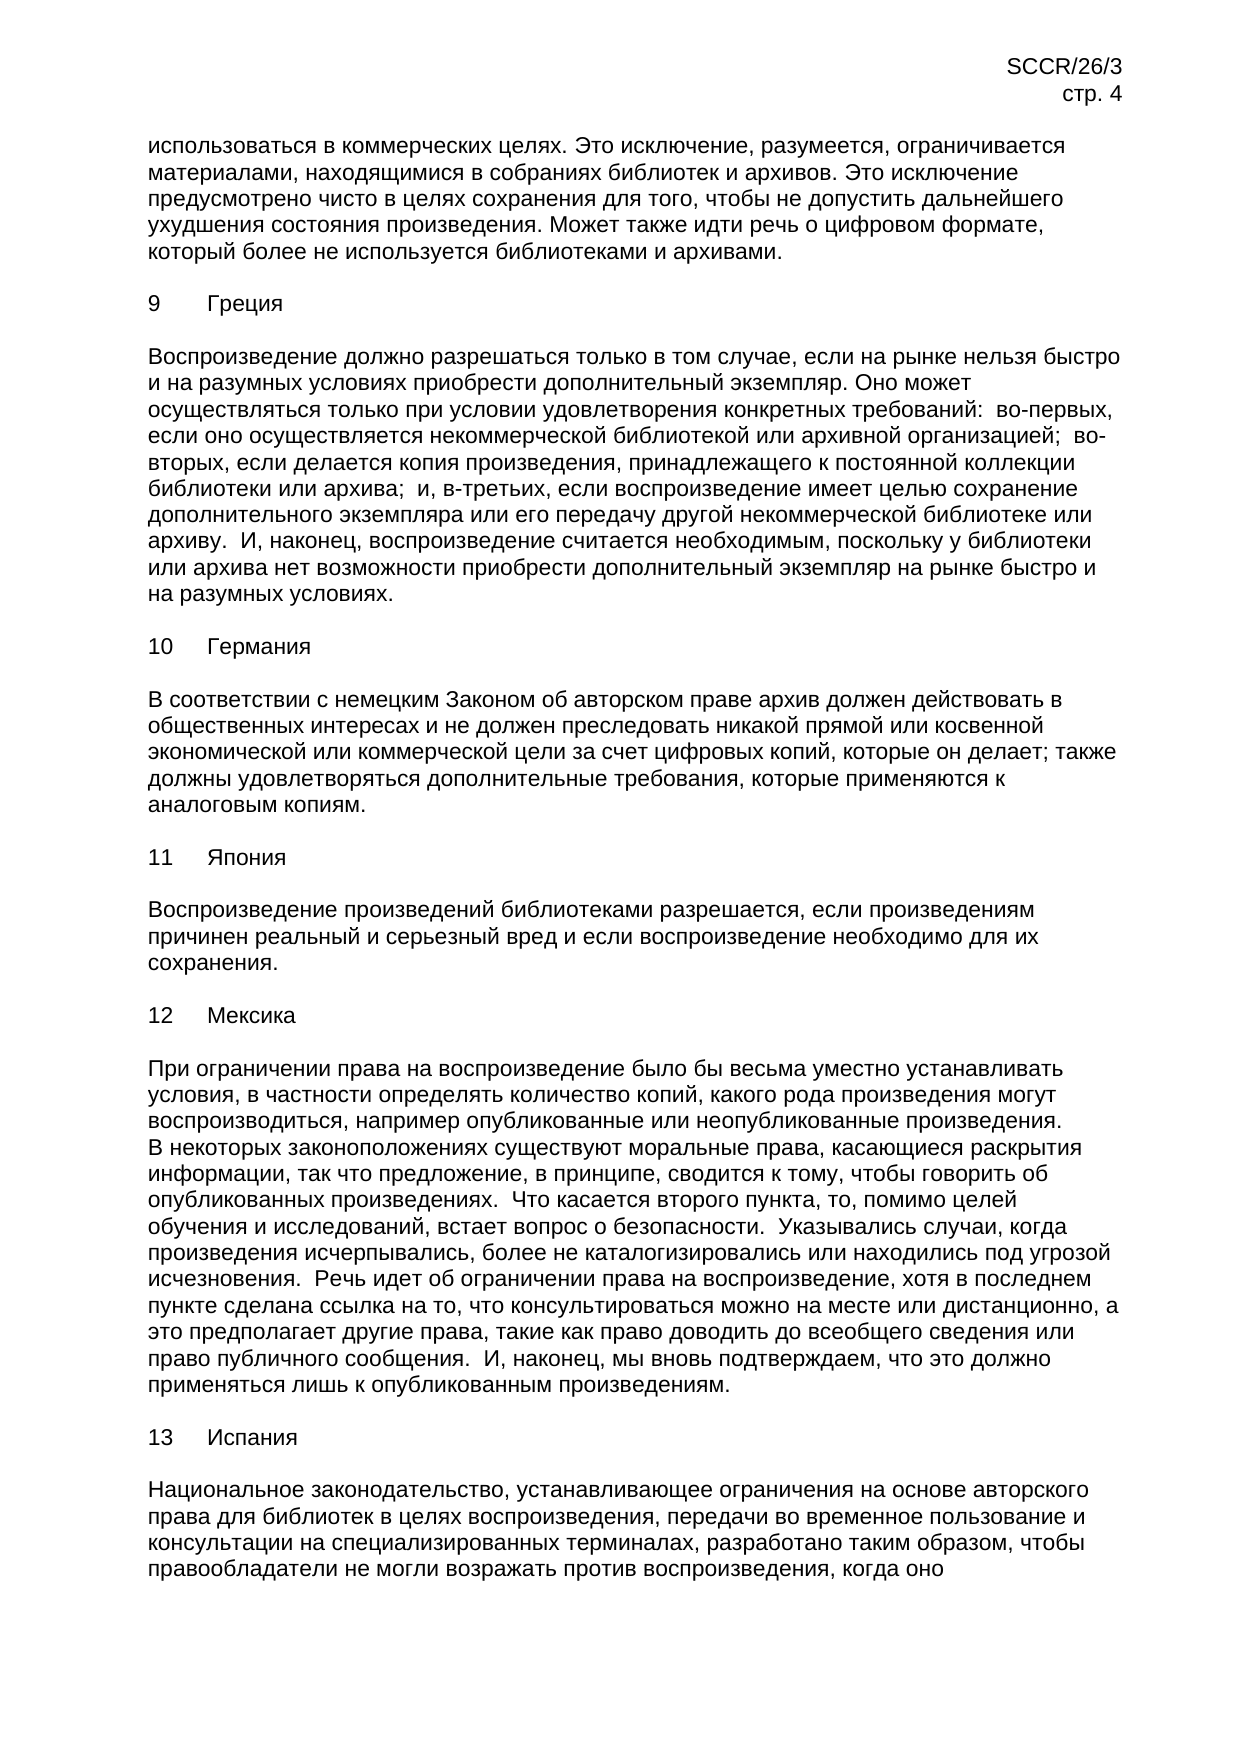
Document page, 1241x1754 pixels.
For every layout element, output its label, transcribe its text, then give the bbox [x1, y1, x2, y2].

text Япония [148, 844, 1122, 870]
text Греция [148, 290, 1122, 317]
text Мексика [148, 1002, 1122, 1028]
text Воспроизведение произведений библиотеками разрешается, если произведениям причинен реальный и серьезный вред и если воспроизведение необходимо для их сохранения. [148, 896, 1122, 976]
text Испания [148, 1423, 1122, 1450]
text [148, 1476, 1122, 1582]
text Воспроизведение должно разрешаться только в том случае, если на рынке нельзя быстро и на разумных условиях приобрести дополнительный экземпляр. Оно может осуществляться только при условии удовлетворения конкретных требований: во-первых, если оно осуществляется некоммерческой библиотекой или архивной организацией; во-вторых, если делается копия произведения, принадлежащего к постоянной коллекции библиотеки или архива; и, в-третьих, если воспроизведение имеет целью сохранение дополнительного экземпляра или его передачу другой некоммерческой библиотеке или архиву. И, наконец, воспроизведение считается необходимым, поскольку у библиотеки или архива нет возможности приобрести дополнительный экземпляр на рынке быстро и на разумных условиях. [148, 343, 1122, 607]
text Германия [148, 633, 1122, 659]
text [148, 132, 1122, 264]
text При ограничении права на воспроизведение было бы весьма уместно устанавливать условия, в частности определять количество копий, какого рода произведения могут воспроизводиться, например опубликованные или неопубликованные произведения. В некоторых законоположениях существуют моральные права, касающиеся раскрытия информации, так что предложение, в принципе, сводится к тому, чтобы говорить об опубликованных произведениях. Что касается второго пункта, то, помимо целей обучения и исследований, встает вопрос о безопасности. Указывались случаи, когда произведения исчерпывались, более не каталогизировались или находились под угрозой исчезновения. Речь идет об ограничении права на воспроизведение, хотя в последнем пункте сделана ссылка на то, что консультироваться можно на месте или дистанционно, а это предполагает другие права, такие как право доводить до всеобщего сведения или право публичного сообщения. И, наконец, мы вновь подтверждаем, что это должно применяться лишь к опубликованным произведениям. [148, 1054, 1122, 1397]
text В соответствии с немецким Законом об авторском праве архив должен действовать в общественных интересах и не должен преследовать никакой прямой или косвенной экономической или коммерческой цели за счет цифровых копий, которые он делает; также должны удовлетворяться дополнительные требования, которые применяются к аналоговым копиям. [148, 686, 1122, 817]
